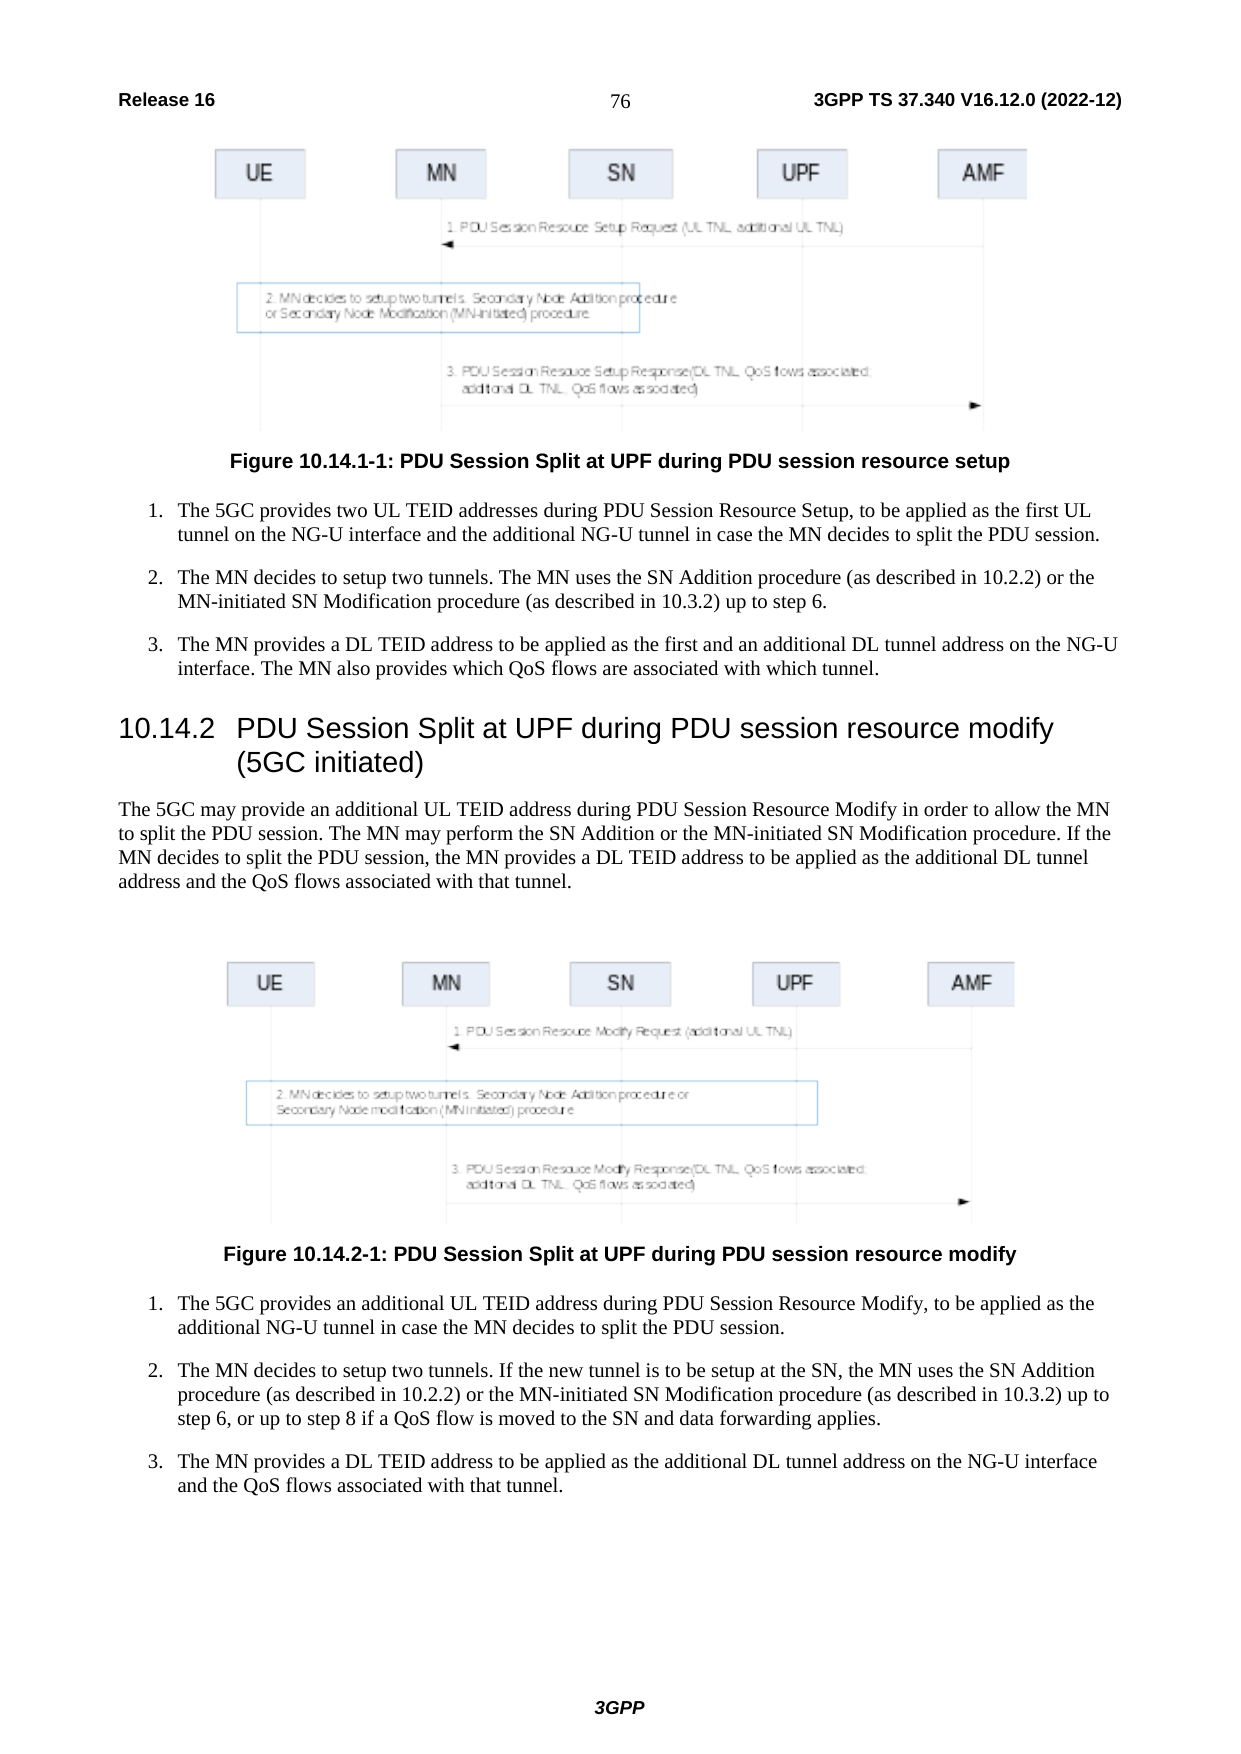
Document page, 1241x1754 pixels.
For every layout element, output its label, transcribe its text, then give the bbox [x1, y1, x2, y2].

text Figure 10.14.1-1: PDU Session Split at UPF during PDU session resource setup [118, 449, 1122, 473]
text 2. The MN decides to setup two tunnels. If the new tunnel is to be setup at the SN, the MN uses the SN Addition procedure (as described in 10.2.2) or the MN-initiated SN Modification procedure (as described in 10.3.2) up to step 6, or up to step 8 if a QoS flow is moved to the SN and data forwarding applies. [148, 1358, 1122, 1430]
text The 5GC may provide an additional UL TEID address during PDU Session Resource Modify in order to allow the MN to split the PDU session. The MN may perform the SN Addition or the MN-initiated SN Modification procedure. If the MN decides to split the PDU session, the MN provides a DL TEID address to be applied as the additional DL tunnel address and the QoS flows associated with that tunnel. [118, 797, 1122, 893]
text 2. The MN decides to setup two tunnels. The MN uses the SN Addition procedure (as described in 10.2.2) or the MN-initiated SN Modification procedure (as described in 10.3.2) up to step 6. [148, 565, 1122, 613]
subtitle 10.14.2 PDU Session Split at UPF during PDU session resource modify (5GC initiated) [118, 711, 1122, 778]
text 1. The 5GC provides two UL TEID addresses during PDU Session Resource Setup, to be applied as the first UL tunnel on the NG-U interface and the additional NG-U tunnel in case the MN decides to split the PDU session. [148, 498, 1122, 546]
text 3. The MN provides a DL TEID address to be applied as the additional DL tunnel address on the NG-U interface and the QoS flows associated with that tunnel. [148, 1449, 1122, 1497]
text 1. The 5GC provides an additional UL TEID address during PDU Session Resource Modify, to be applied as the additional NG-U tunnel in case the MN decides to split the PDU session. [148, 1291, 1122, 1339]
text 3. The MN provides a DL TEID address to be applied as the first and an additional DL tunnel address on the NG-U interface. The MN also provides which QoS flows are associated with which tunnel. [148, 632, 1122, 680]
text Figure 10.14.2-1: PDU Session Split at UPF during PDU session resource modify [118, 1242, 1122, 1266]
